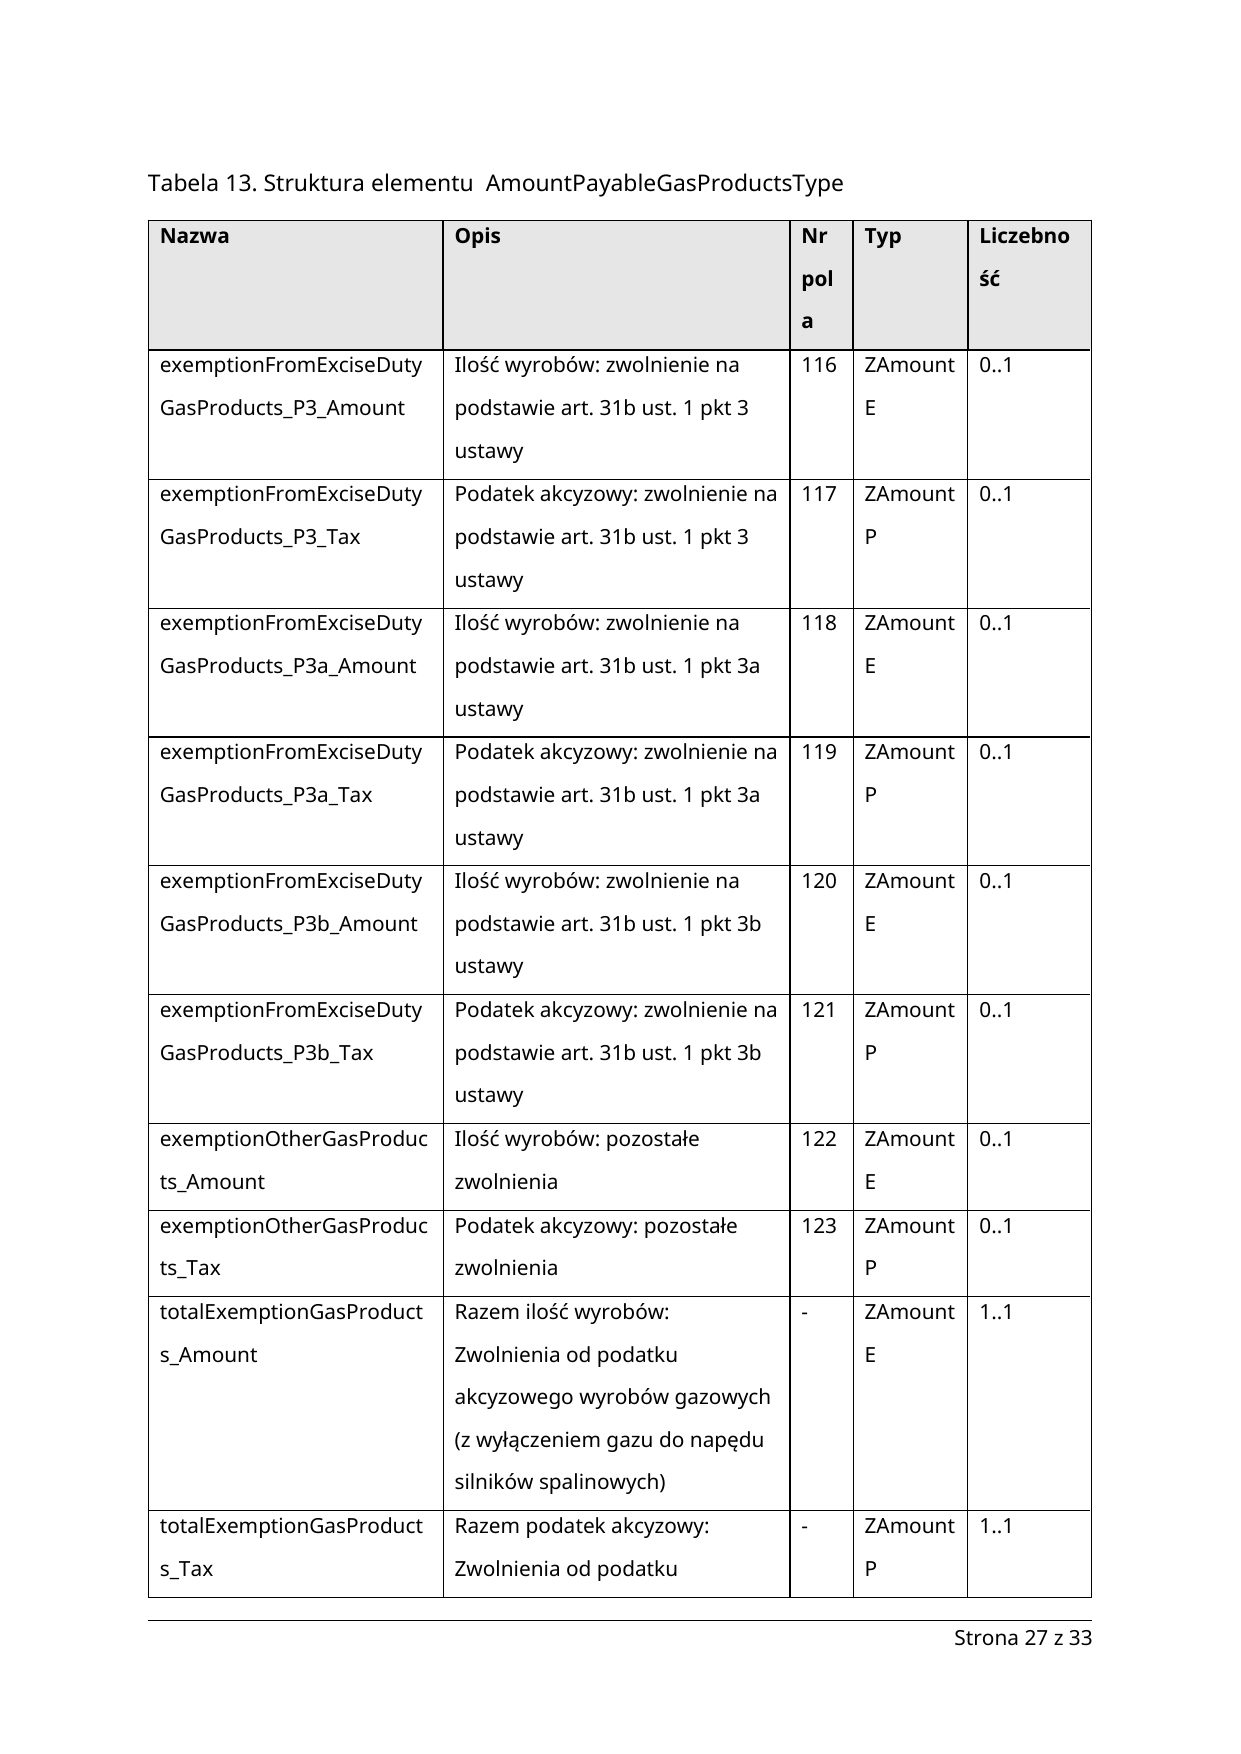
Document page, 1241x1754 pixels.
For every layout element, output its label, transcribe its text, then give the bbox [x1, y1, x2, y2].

table_cell Ilość wyrobów: pozostałe zwolnienia [444, 1124, 789, 1210]
table_cell ZAmountE [854, 351, 967, 478]
table_cell ZAmountP [854, 1211, 967, 1296]
table_cell 0..1 [968, 479, 1091, 607]
table_cell ZAmountE [854, 1124, 967, 1210]
table_cell 120 [791, 866, 853, 994]
table_cell Podatek akcyzowy: zwolnienie na podstawie art. 31b ust. 1 pkt 3 ustawy [444, 480, 789, 607]
table_cell Ilość wyrobów: zwolnienie na podstawie art. 31b ust. 1 pkt 3b ustawy [444, 866, 789, 994]
table_cell 1..1 [968, 1510, 1091, 1597]
table_cell 117 [791, 480, 853, 607]
table_cell exemptionOtherGasProducts_Tax [149, 1211, 443, 1296]
table_cell ZAmountP [854, 1511, 967, 1597]
table_cell 0..1 [968, 349, 1091, 478]
table_header Opis [444, 221, 789, 349]
table_cell 121 [791, 995, 853, 1123]
table_cell exemptionFromExciseDutyGasProducts_P3a_Amount [149, 609, 443, 736]
table_header Nr pola [791, 221, 852, 349]
table_cell 119 [791, 738, 853, 865]
table_cell exemptionFromExciseDutyGasProducts_P3_Amount [149, 351, 443, 478]
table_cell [444, 1511, 789, 1597]
table_cell totalExemptionGasProducts_Tax [149, 1511, 443, 1597]
table_cell ZAmountE [854, 866, 967, 994]
table_cell 0..1 [968, 736, 1091, 865]
table_cell 123 [791, 1211, 853, 1296]
table_cell - [791, 1511, 853, 1597]
table_cell ZAmountE [854, 1297, 967, 1510]
table_header Typ [854, 221, 967, 349]
table_cell 116 [791, 351, 853, 478]
table_cell 0..1 [968, 994, 1091, 1123]
table_cell ZAmountP [854, 738, 967, 865]
table_cell - [791, 1297, 853, 1510]
table_cell 0..1 [968, 608, 1091, 736]
table_cell exemptionFromExciseDutyGasProducts_P3b_Tax [149, 995, 443, 1123]
table_cell 0..1 [968, 1123, 1091, 1210]
table_cell 0..1 [968, 1210, 1091, 1296]
table_cell exemptionFromExciseDutyGasProducts_P3_Tax [149, 480, 443, 607]
table_cell 118 [791, 609, 853, 736]
table_cell ZAmountE [854, 609, 967, 736]
table_cell exemptionOtherGasProducts_Amount [149, 1124, 443, 1210]
table_cell 1..1 [968, 1296, 1091, 1510]
table_cell 122 [791, 1124, 853, 1210]
table_cell ZAmountP [854, 480, 967, 607]
table_cell exemptionFromExciseDutyGasProducts_P3a_Tax [149, 738, 443, 865]
table_cell totalExemptionGasProducts_Amount [149, 1297, 443, 1510]
table_cell Ilość wyrobów: zwolnienie na podstawie art. 31b ust. 1 pkt 3 ustawy [444, 351, 789, 478]
table_header Nazwa [149, 221, 442, 349]
table_cell ZAmountP [854, 995, 967, 1123]
table_cell Podatek akcyzowy: zwolnienie na podstawie art. 31b ust. 1 pkt 3b ustawy [444, 995, 789, 1123]
table_cell exemptionFromExciseDutyGasProducts_P3b_Amount [149, 866, 443, 994]
table_header Liczebność [969, 221, 1091, 349]
table_cell Podatek akcyzowy: pozostałe zwolnienia [444, 1211, 789, 1296]
table_cell Podatek akcyzowy: zwolnienie na podstawie art. 31b ust. 1 pkt 3a ustawy [444, 738, 789, 865]
table_cell Ilość wyrobów: zwolnienie na podstawie art. 31b ust. 1 pkt 3a ustawy [444, 609, 789, 736]
table_cell Razem ilość wyrobów: Zwolnienia od podatku akcyzowego wyrobów gazowych (z wyłączeniem gazu do napędu silników spalinowych) [444, 1297, 789, 1510]
table_cell 0..1 [968, 865, 1091, 994]
